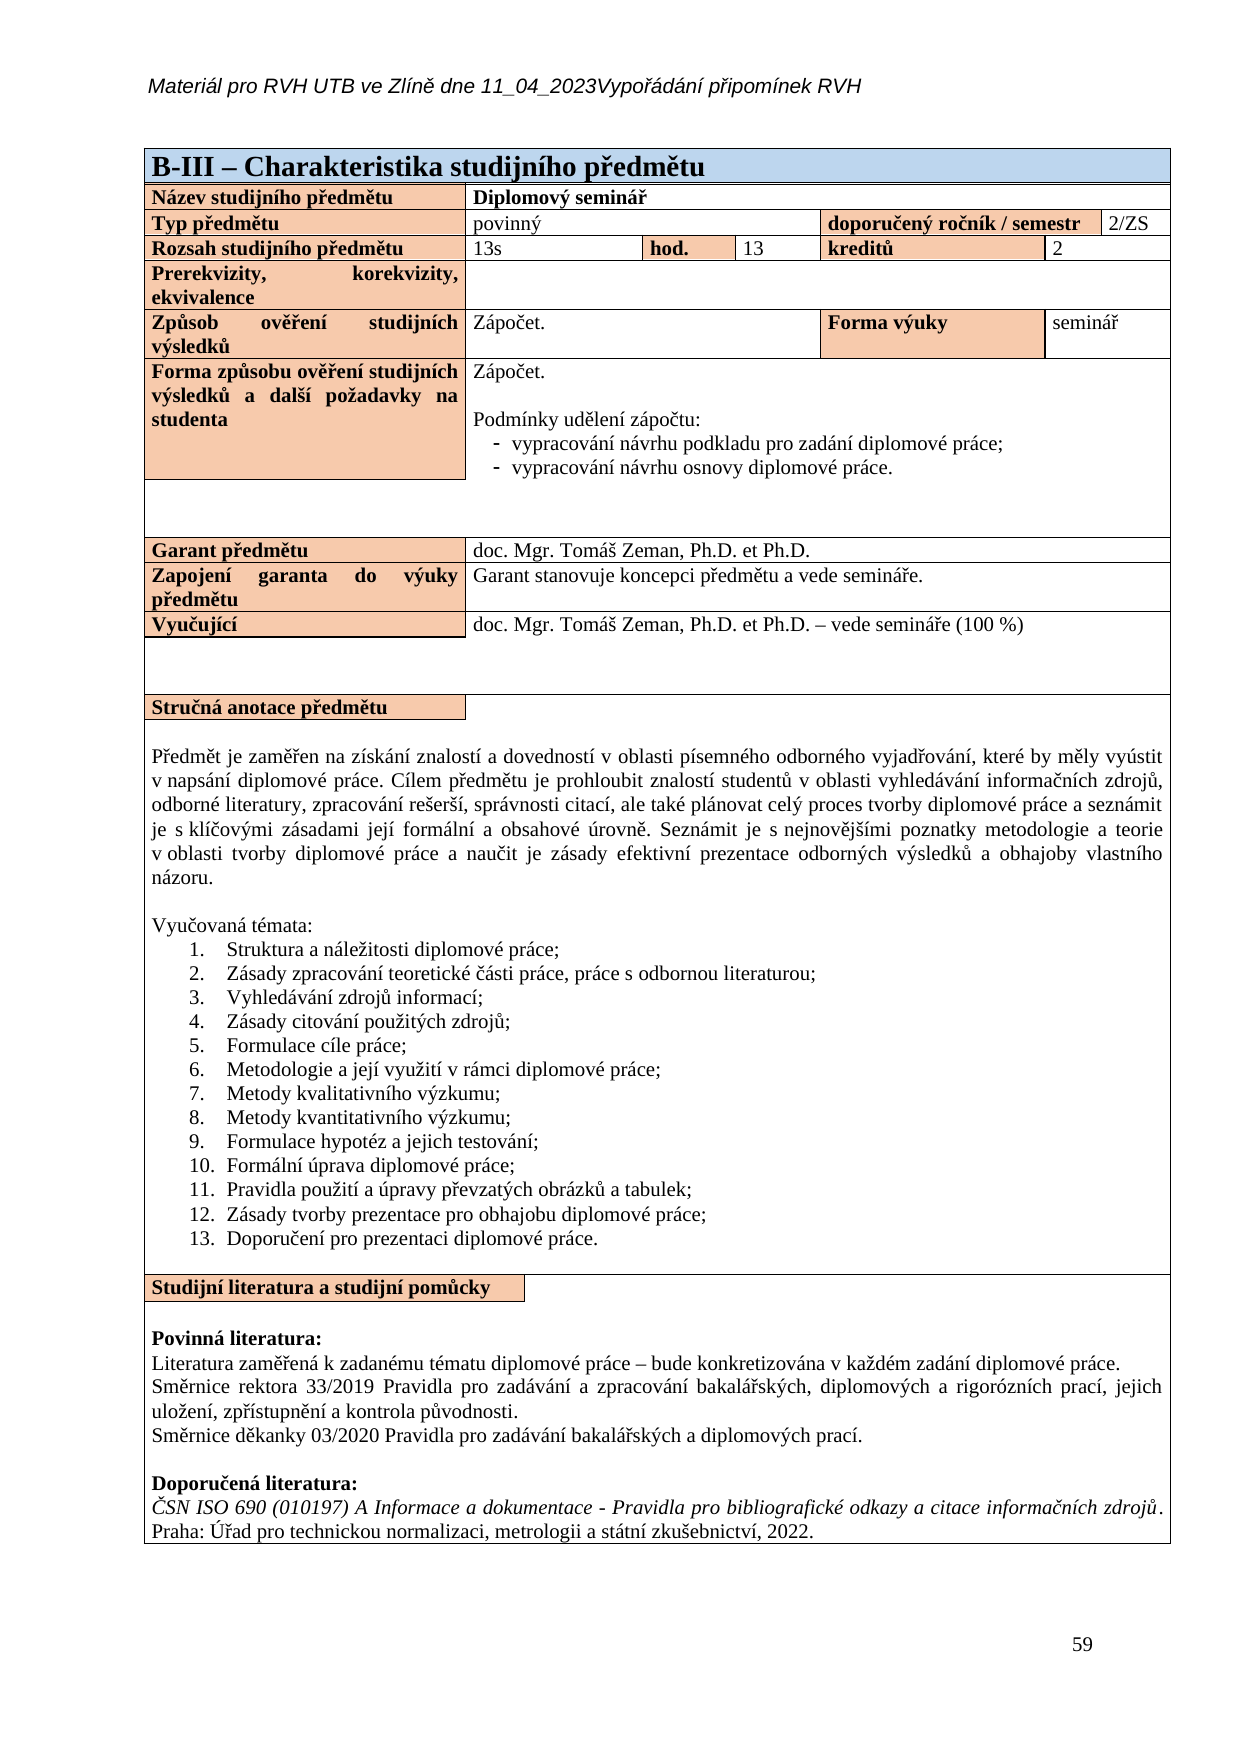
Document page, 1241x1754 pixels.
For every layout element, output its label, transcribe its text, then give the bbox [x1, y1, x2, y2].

table_cell [145, 636, 1170, 694]
table_cell doc. Mgr. Tomáš Zeman, Ph.D. et Ph.D. [466, 538, 1170, 562]
table_cell Předmět je zaměřen na získání znalostí a dovedností v oblasti písemného odborného vyjadřování, které by měly vyústit v napsání diplomové práce. Cílem předmětu je prohloubit znalostí studentů v oblasti vyhledávání informačních zdrojů, odborné literatury, zpracování rešerší, správnosti citací, ale také plánovat celý proces tvorby diplomové práce a seznámit je s klíčovými zásadami její formální a obsahové úrovně. Seznámit je s nejnovějšími poznatky metodologie a teorie v oblasti tvorby diplomové práce a naučit je zásady efektivní prezentace odborných výsledků a obhajoby vlastního názoru. Vyučovaná témata: Struktura a náležitosti diplomové práce; Zásady zpracování teoretické části práce, práce s odbornou literaturou; Vyhledávání zdrojů informací; Zásady citování použitých zdrojů; Formulace cíle práce; Metodologie a její využití v rámci diplomové práce; Metody kvalitativního výzkumu; Metody kvantitativního výzkumu; Formulace hypotéz a jejich testování; Formální úprava diplomové práce; Pravidla použití a úpravy převzatých obrázků a tabulek; Zásady tvorby prezentace pro obhajobu diplomové práce; Doporučení pro prezentaci diplomové práce. [145, 719, 1170, 1274]
table_cell Způsob ověření studijních výsledků [145, 310, 465, 358]
table_cell hod. [643, 236, 735, 259]
table_cell Rozsah studijního předmětu [145, 236, 465, 259]
table_cell seminář [1046, 310, 1170, 358]
table_cell Forma výuky [821, 310, 1044, 358]
table_cell [466, 261, 1170, 309]
table_cell doc. Mgr. Tomáš Zeman, Ph.D. et Ph.D. – vede semináře (100 %) [466, 612, 1170, 636]
table_cell Zapojení garanta do výuky předmětu [145, 563, 465, 611]
table_cell Typ předmětu [145, 210, 465, 234]
table_cell Zápočet. Podmínky udělení zápočtu: vypracování návrhu podkladu pro zadání diplomové práce; vypracování návrhu osnovy diplomové práce. [466, 359, 1170, 479]
table_cell 13s [466, 236, 642, 259]
table_cell 13 [736, 236, 820, 259]
table_cell Název studijního předmětu [145, 185, 465, 209]
table_cell Forma způsobu ověření studijních výsledků a další požadavky na studenta [145, 359, 465, 479]
table_cell [145, 479, 1170, 537]
table_cell Garant stanovuje koncepci předmětu a vede semináře. [466, 563, 1170, 611]
table_cell Stručná anotace předmětu [145, 695, 465, 719]
table_cell Diplomový seminář [466, 185, 1170, 209]
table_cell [145, 1301, 1170, 1543]
table_cell 2 [1046, 236, 1170, 259]
table_cell Zápočet. [466, 310, 820, 358]
table_cell doporučený ročník / semestr [821, 210, 1101, 234]
table_cell Vyučující [145, 612, 465, 636]
table_cell Garant předmětu [145, 538, 465, 562]
table_cell [525, 1275, 1170, 1301]
table_cell kreditů [821, 236, 1044, 259]
table_cell Studijní literatura a studijní pomůcky [145, 1275, 524, 1301]
table_cell 2/ZS [1102, 210, 1170, 234]
table_cell povinný [466, 210, 820, 234]
table_cell Prerekvizity, korekvizity, ekvivalence [145, 261, 465, 309]
table_cell B-III – Charakteristika studijního předmětu [145, 149, 1170, 182]
table_cell [466, 695, 1170, 719]
